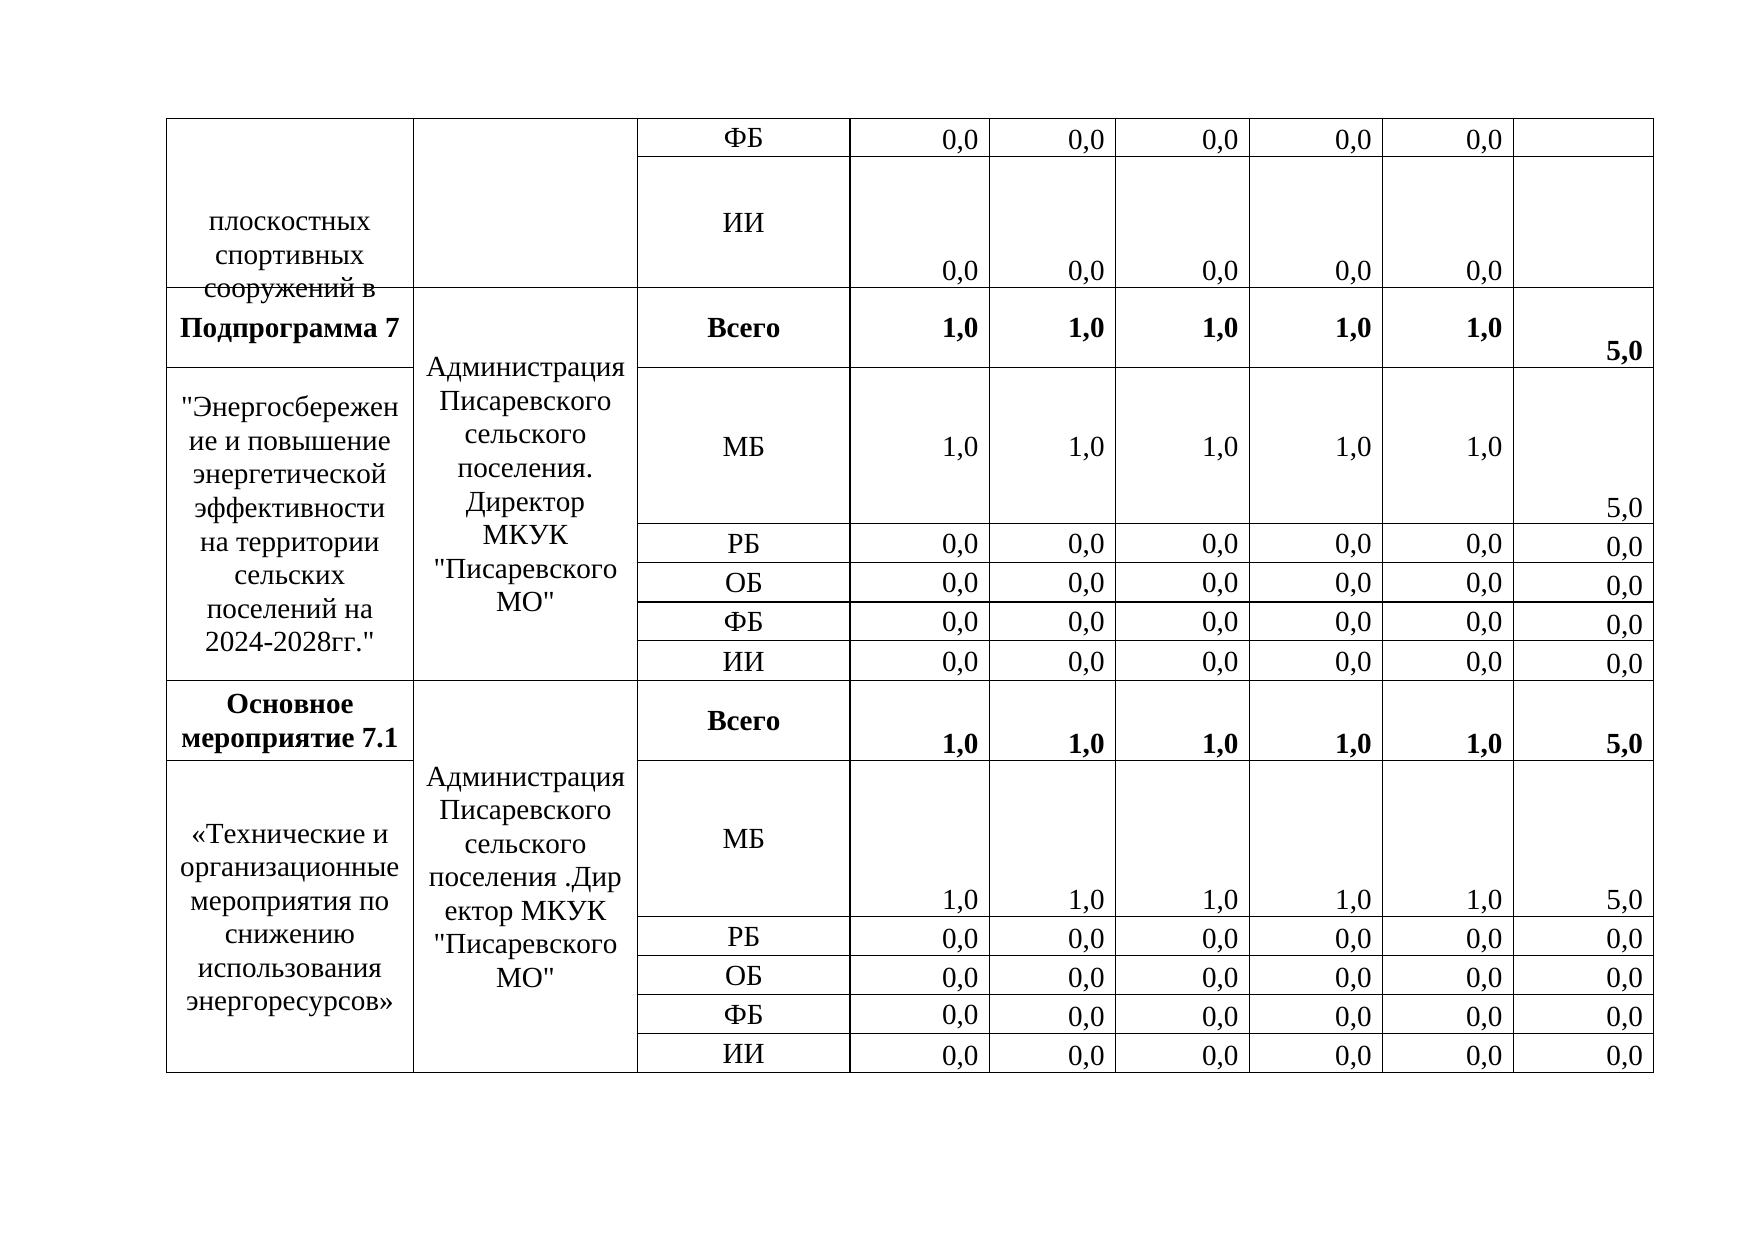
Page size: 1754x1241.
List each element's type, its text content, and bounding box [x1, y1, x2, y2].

table_cell 0,0 [1116, 524, 1249, 562]
table_cell ОБ [638, 563, 849, 601]
table_cell 0,0 [1383, 524, 1513, 562]
table_cell 5,0 [1514, 368, 1653, 523]
table_cell 0,0 [990, 524, 1115, 562]
table_cell 0,0 [1116, 641, 1249, 679]
table_cell 0,0 [1383, 995, 1513, 1033]
table_cell 0,0 [1383, 119, 1513, 156]
table_cell 1,0 [990, 681, 1115, 759]
table_cell Основное мероприятие 7.1 [167, 681, 413, 759]
table_cell 0,0 [1116, 119, 1249, 156]
table_cell 0,0 [1514, 956, 1653, 994]
table_cell 1,0 [1383, 288, 1513, 367]
table_cell 0,0 [1250, 917, 1382, 955]
table_cell 0,0 [1383, 641, 1513, 679]
table_cell 0,0 [1116, 603, 1249, 640]
table_cell 0,0 [1250, 641, 1382, 679]
table_cell 0,0 [1383, 956, 1513, 994]
table_cell 0,0 [990, 956, 1115, 994]
table_cell 0,0 [1116, 1034, 1249, 1072]
table_cell 0,0 [1116, 157, 1249, 287]
table_cell Администрация Писаревского сельского поселения .Директор МКУК "Писаревского МО" [414, 681, 637, 1072]
table_cell 0,0 [990, 995, 1115, 1033]
table_cell 1,0 [1116, 761, 1249, 916]
table_cell 0,0 [990, 157, 1115, 287]
table_cell 1,0 [851, 761, 989, 916]
table_cell 0,0 [990, 563, 1115, 601]
table_cell 1,0 [1250, 681, 1382, 759]
table_cell 1,0 [1383, 368, 1513, 523]
table_cell 0,0 [990, 641, 1115, 679]
table_cell РБ [638, 524, 849, 562]
table_cell ОБ [638, 956, 849, 994]
table_cell "Энергосбережение и повышение энергетической эффективности на территории сельских поселений на 2024-2028гг." [167, 368, 413, 679]
table_cell 5,0 [1514, 288, 1653, 367]
table_cell 0,0 [1250, 157, 1382, 287]
table_cell 0,0 [1514, 524, 1653, 562]
table_cell 0,0 [1514, 563, 1653, 601]
table_cell 0,0 [851, 956, 989, 994]
table_cell 0,0 [1116, 995, 1249, 1033]
table_cell [1514, 119, 1653, 156]
table_cell 0,0 [851, 995, 989, 1033]
table_cell 1,0 [851, 288, 989, 367]
table_cell 0,0 [1514, 603, 1653, 640]
table_cell 0,0 [851, 563, 989, 601]
table_cell 1,0 [1383, 761, 1513, 916]
table_cell 1,0 [990, 288, 1115, 367]
table_cell ФБ [638, 119, 849, 156]
table_cell 0,0 [1250, 1034, 1382, 1072]
table_cell 1,0 [1116, 681, 1249, 759]
table_cell 1,0 [1250, 288, 1382, 367]
table_cell 0,0 [1250, 995, 1382, 1033]
table_cell 1,0 [1250, 761, 1382, 916]
table_cell 0,0 [1514, 995, 1653, 1033]
table_cell 1,0 [1250, 368, 1382, 523]
table_cell МБ [638, 761, 849, 916]
table_cell 1,0 [851, 368, 989, 523]
table_cell 0,0 [1116, 956, 1249, 994]
table_cell 0,0 [1116, 563, 1249, 601]
table_cell 0,0 [1514, 641, 1653, 679]
table_cell ФБ [638, 995, 849, 1033]
table_cell 1,0 [851, 681, 989, 759]
table_cell 0,0 [851, 641, 989, 679]
table_cell 0,0 [851, 917, 989, 955]
table_cell 0,0 [1514, 1034, 1653, 1072]
table_cell 0,0 [1250, 603, 1382, 640]
table_cell ИИ [638, 157, 849, 287]
table_cell 1,0 [990, 761, 1115, 916]
table_cell Администрация Писаревского сельского поселения. Директор МКУК "Писаревского МО" [414, 288, 637, 679]
table_cell 1,0 [1383, 681, 1513, 759]
table_cell 0,0 [1383, 563, 1513, 601]
table_cell 0,0 [1250, 956, 1382, 994]
table_cell 0,0 [990, 119, 1115, 156]
table_cell ИИ [638, 1034, 849, 1072]
table_cell 0,0 [1250, 563, 1382, 601]
table_cell Всего [638, 288, 849, 367]
table_cell [1514, 157, 1653, 287]
table_cell 0,0 [851, 157, 989, 287]
table_cell 0,0 [1383, 1034, 1513, 1072]
table_cell 0,0 [1116, 917, 1249, 955]
table_cell 0,0 [851, 119, 989, 156]
table_cell РБ [638, 917, 849, 955]
table_cell 5,0 [1514, 761, 1653, 916]
table_cell 0,0 [1250, 524, 1382, 562]
table_cell МБ [638, 368, 849, 523]
table_cell ФБ [638, 603, 849, 640]
table_cell 0,0 [990, 1034, 1115, 1072]
table_cell 0,0 [1250, 119, 1382, 156]
table_cell 0,0 [990, 603, 1115, 640]
table_cell 0,0 [1514, 917, 1653, 955]
table_cell 0,0 [1383, 157, 1513, 287]
table_cell 0,0 [990, 917, 1115, 955]
table_cell 1,0 [1116, 368, 1249, 523]
table_cell «Технические и организационные мероприятия по снижению использования энергоресурсов» [167, 761, 413, 1072]
table_cell 0,0 [1383, 603, 1513, 640]
table_cell ИИ [638, 641, 849, 679]
table_cell 0,0 [851, 603, 989, 640]
table_cell 0,0 [851, 1034, 989, 1072]
table_cell Подпрограмма 7 [167, 288, 413, 367]
table_cell 1,0 [990, 368, 1115, 523]
table_cell Всего [638, 681, 849, 759]
table_cell 0,0 [851, 524, 989, 562]
table_cell 1,0 [1116, 288, 1249, 367]
table_cell 0,0 [1383, 917, 1513, 955]
table_cell 5,0 [1514, 681, 1653, 759]
